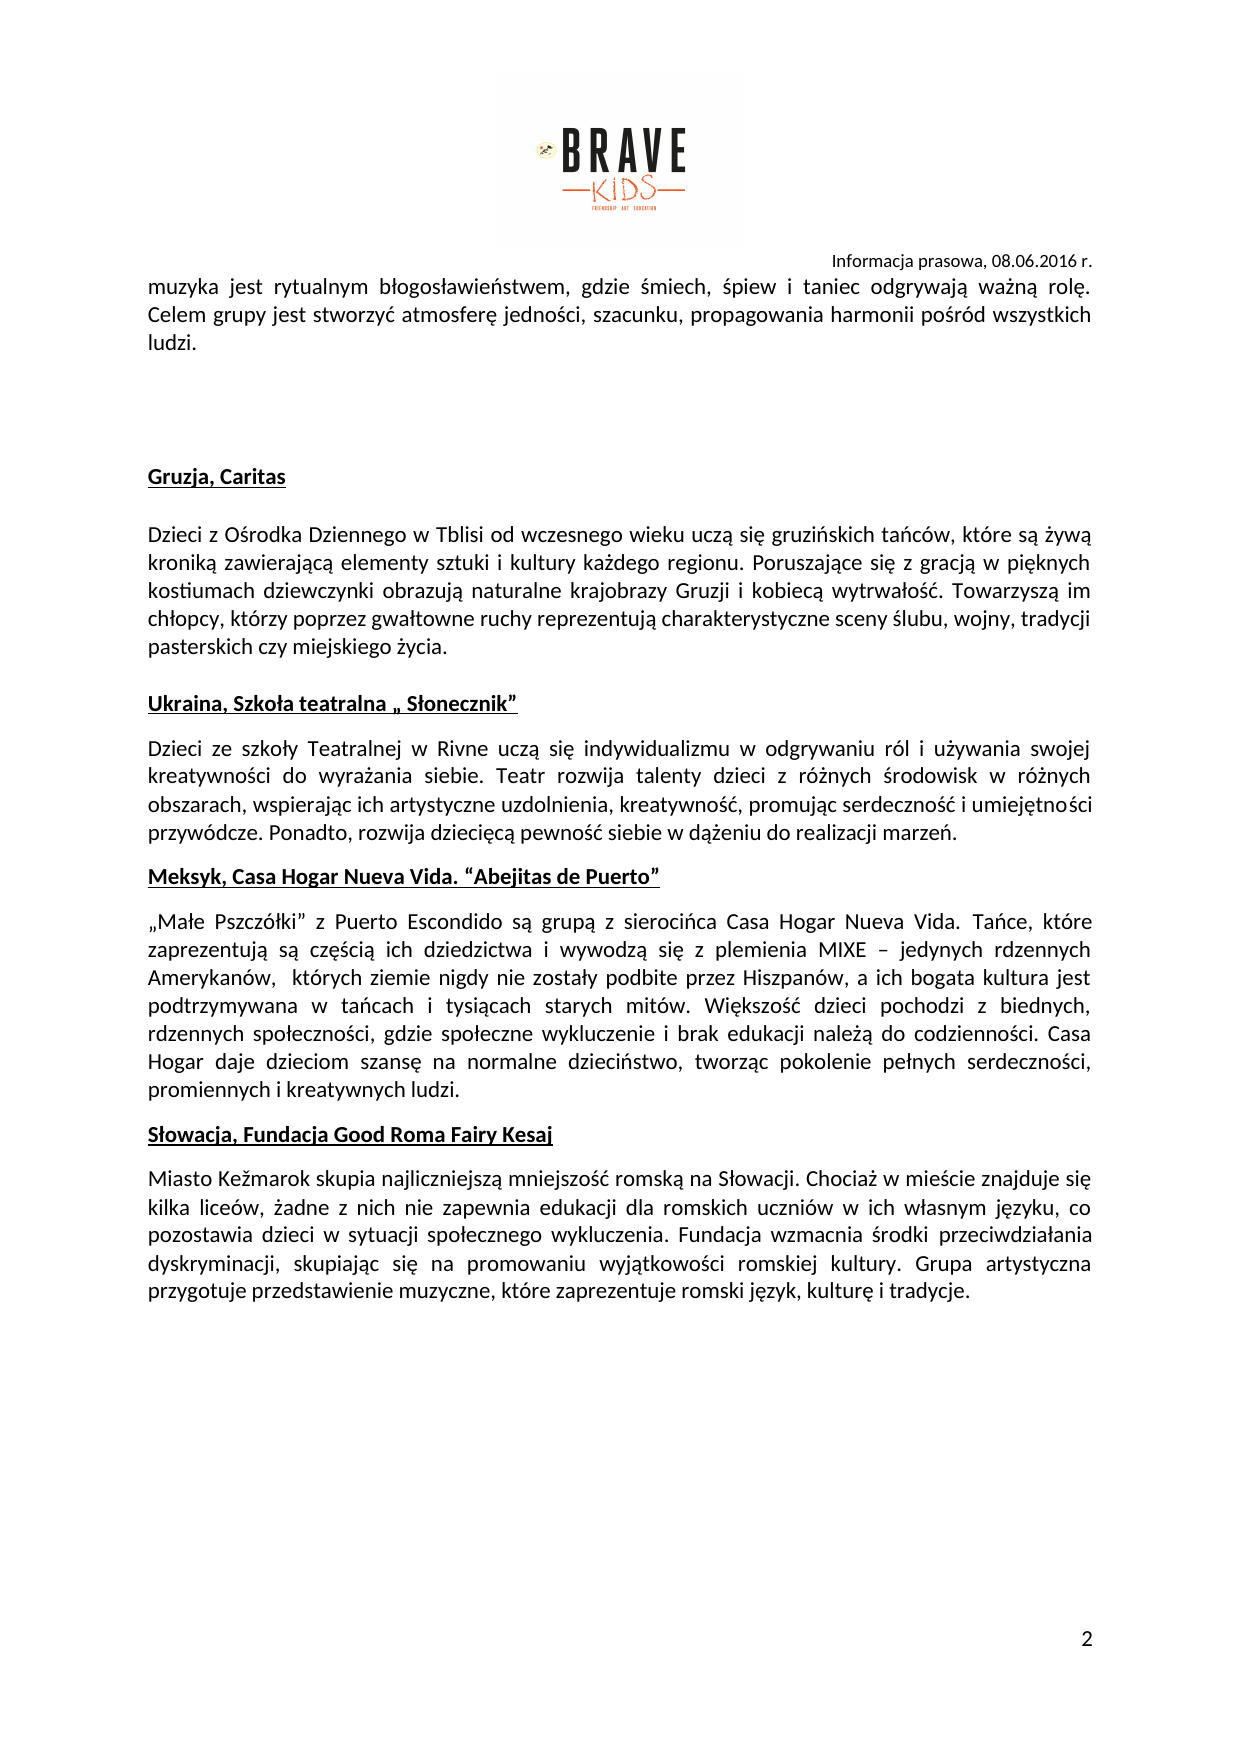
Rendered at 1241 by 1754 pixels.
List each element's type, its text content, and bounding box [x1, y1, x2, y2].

text Meksyk, Casa Hogar Nueva Vida. “Abejitas de Puerto” [148, 862, 1093, 890]
text Ukraina, Szkoła teatralna „ Słonecznik” [148, 689, 1093, 717]
text Miasto Kežmarok skupia najliczniejszą mniejszość romską na Słowacji. Chociaż w mieście znajduje się kilka liceów, żadne z nich nie zapewnia edukacji dla romskich uczniów w ich własnym języku, co pozostawia dzieci w sytuacji społecznego wykluczenia. Fundacja wzmacnia środki przeciwdziałania dyskryminacji, skupiając się na promowaniu wyjątkowości romskiej kultury. Grupa artystyczna przygotuje przedstawienie muzyczne, które zaprezentuje romski język, kulturę i tradycje. [148, 1164, 1093, 1305]
text Dzieci z Ośrodka Dziennego w Tblisi od wczesnego wieku uczą się gruzińskich tańców, które są żywą kroniką zawierającą elementy sztuki i kultury każdego regionu. Poruszające się z gracją w pięknych kostiumach dziewczynki obrazują naturalne krajobrazy Gruzji i kobiecą wytrwałość. Towarzyszą im chłopcy, którzy poprzez gwałtowne ruchy reprezentują charakterystyczne sceny ślubu, wojny, tradycji pasterskich czy miejskiego życia. [148, 520, 1093, 660]
text Słowacja, Fundacja Good Roma Fairy Kesaj [148, 1120, 1093, 1148]
picture [496, 73, 745, 250]
text „Małe Pszczółki” z Puerto Escondido są grupą z sierocińca Casa Hogar Nueva Vida. Tańce, które zaprezentują są częścią ich dziedzictwa i wywodzą się z plemienia MIXE – jedynych rdzennych Amerykanów, których ziemie nigdy nie zostały podbite przez Hiszpanów, a ich bogata kultura jest podtrzymywana w tańcach i tysiącach starych mitów. Większość dzieci pochodzi z biednych, rdzennych społeczności, gdzie społeczne wykluczenie i brak edukacji należą do codzienności. Casa Hogar daje dzieciom szansę na normalne dzieciństwo, tworząc pokolenie pełnych serdeczności, promiennych i kreatywnych ludzi. [148, 907, 1093, 1103]
text Dzieci ze szkoły Teatralnej w Rivne uczą się indywidualizmu w odgrywaniu ról i używania swojej kreatywności do wyrażania siebie. Teatr rozwija talenty dzieci z różnych środowisk w różnych obszarach, wspierając ich artystyczne uzdolnienia, kreatywność, promując serdeczność i umiejętności przywódcze. Ponadto, rozwija dziecięcą pewność siebie w dążeniu do realizacji marzeń. [148, 734, 1093, 846]
text Gruzja, Caritas [148, 462, 1093, 491]
